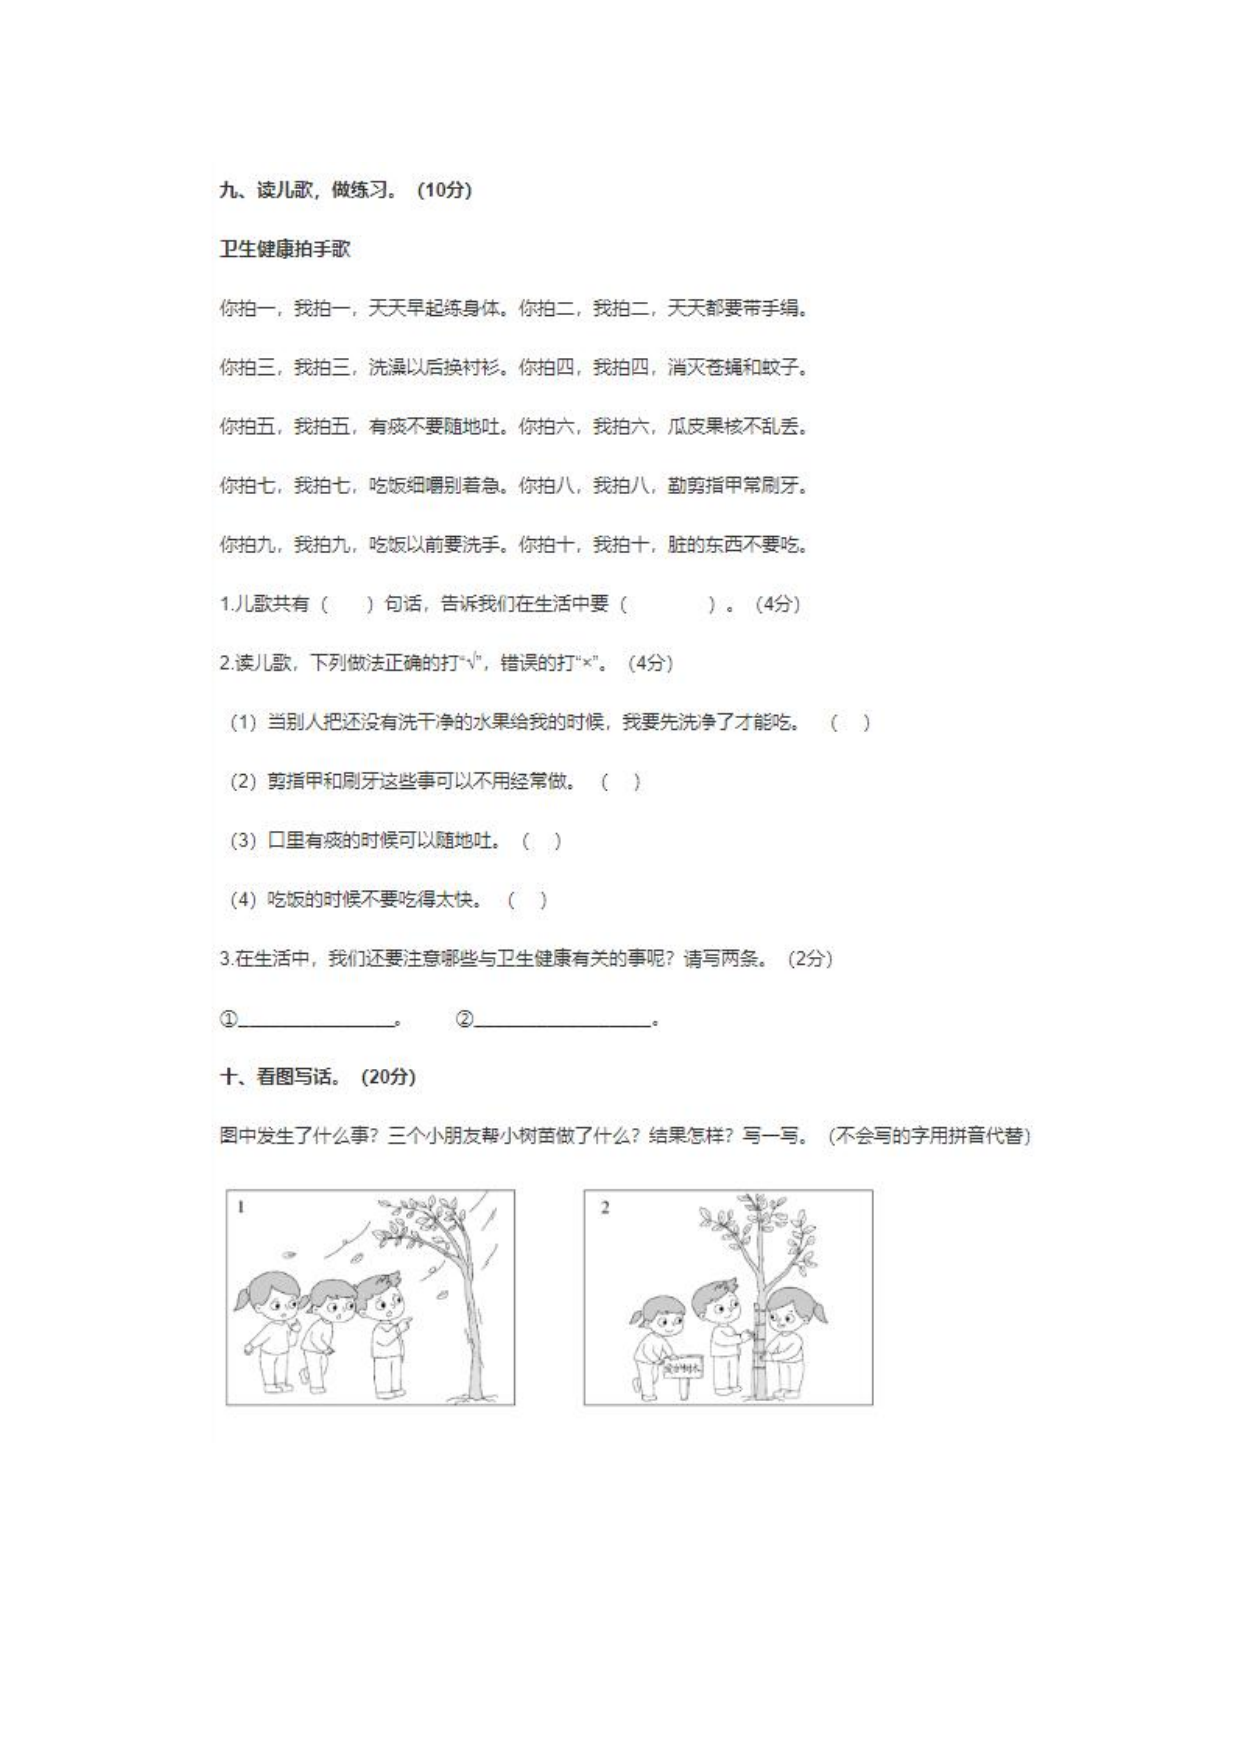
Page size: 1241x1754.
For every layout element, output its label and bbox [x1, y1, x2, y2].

picture [187, 162, 1053, 1443]
